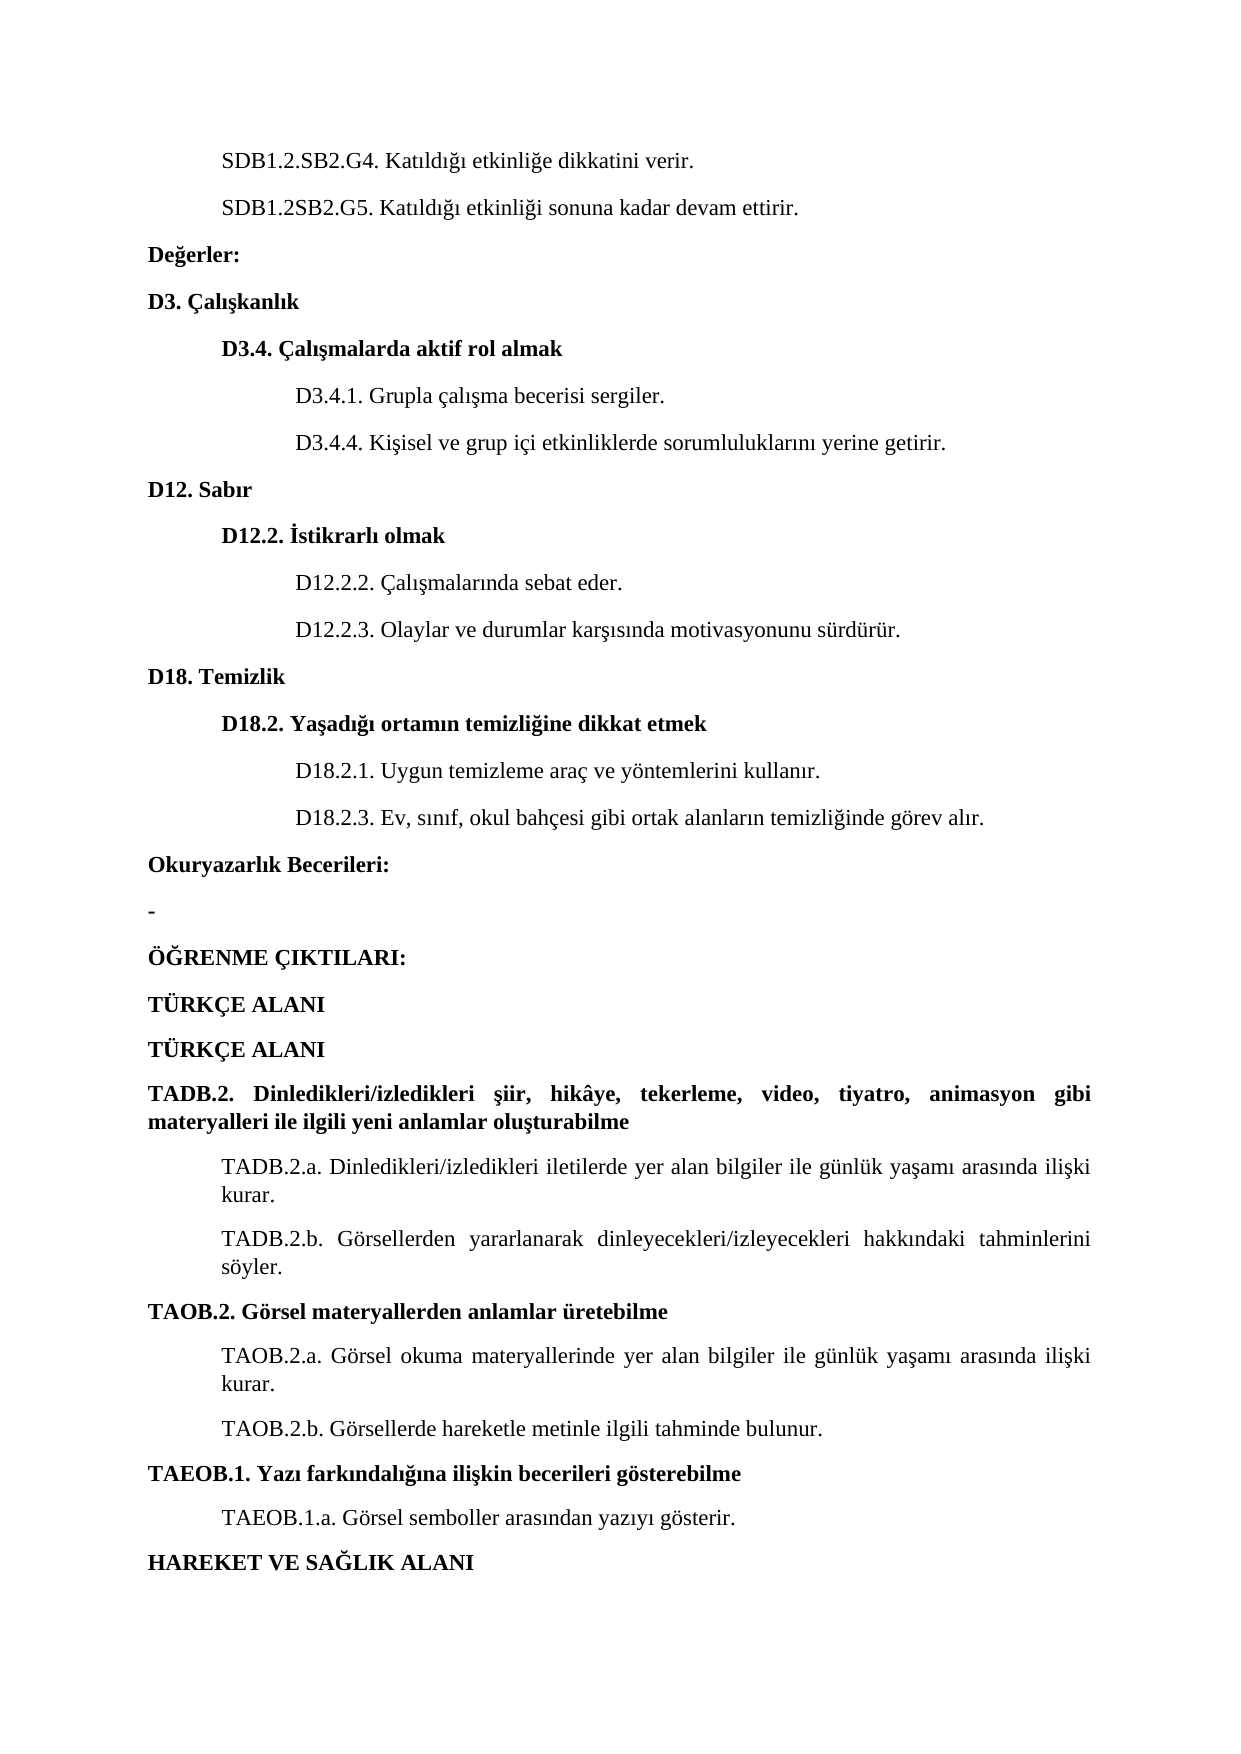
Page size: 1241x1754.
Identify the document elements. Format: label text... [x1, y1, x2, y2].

text D3.4.1. Grupla çalışma becerisi sergiler. [148, 382, 1093, 408]
text D12.2.2. Çalışmalarında sebat eder. [148, 569, 1093, 596]
text D12.2. İstikrarlı olmak [148, 523, 1093, 549]
text D3. Çalışkanlık [148, 288, 1093, 314]
text TAEOB.1.a. Görsel semboller arasından yazıyı gösterir. [148, 1504, 1093, 1531]
text TAOB.2.b. Görsellerde hareketle metinle ilgili tahminde bulunur. [148, 1415, 1093, 1441]
text D18.2.3. Ev, sınıf, okul bahçesi gibi ortak alanların temizliğinde görev alır. [221, 804, 1093, 830]
text TADB.2.a. Dinledikleri/izledikleri iletilerde yer alan bilgiler ile günlük yaşamı arasında ilişki kurar. [221, 1153, 1093, 1207]
text TADB.2.b. Görsellerden yararlanarak dinleyecekleri/izleyecekleri hakkındaki tahminlerini söyler. [221, 1226, 1093, 1280]
text TAOB.2. Görsel materyallerden anlamlar üretebilme [148, 1298, 1093, 1324]
text D12.2.3. Olaylar ve durumlar karşısında motivasyonunu sürdürür. [221, 616, 1093, 643]
text - [148, 898, 1093, 924]
text D12. Sabır [148, 476, 1093, 502]
text D18.2. Yaşadığı ortamın temizliğine dikkat etmek [148, 710, 1093, 736]
text TAEOB.1. Yazı farkındalığına ilişkin becerileri gösterebilme [148, 1460, 1093, 1486]
text Değerler: [148, 241, 1093, 268]
text SDB1.2SB2.G5. Katıldığı etkinliği sonuna kadar devam ettirir. [148, 194, 1093, 221]
text D18.2.1. Uygun temizleme araç ve yöntemlerini kullanır. [148, 757, 1093, 783]
text TAOB.2.a. Görsel okuma materyallerinde yer alan bilgiler ile günlük yaşamı arasında ilişki kurar. [221, 1343, 1093, 1397]
text D3.4.4. Kişisel ve grup içi etkinliklerde sorumluluklarını yerine getirir. [148, 429, 1093, 455]
text SDB1.2.SB2.G4. Katıldığı etkinliğe dikkatini verir. [148, 148, 1093, 174]
text TÜRKÇE ALANI [148, 1036, 1093, 1062]
text TÜRKÇE ALANI [148, 991, 1093, 1018]
text D3.4. Çalışmalarda aktif rol almak [148, 335, 1093, 361]
text D18. Temizlik [148, 663, 1093, 689]
text ÖĞRENME ÇIKTILARI: [148, 944, 1093, 971]
text Okuryazarlık Becerileri: [148, 851, 1093, 877]
text HAREKET VE SAĞLIK ALANI [148, 1549, 1093, 1575]
text TADB.2. Dinledikleri/izledikleri şiir, hikâye, tekerleme, video, tiyatro, animasyon gibi materyalleri ile ilgili yeni anlamlar oluşturabilme [148, 1081, 1093, 1135]
